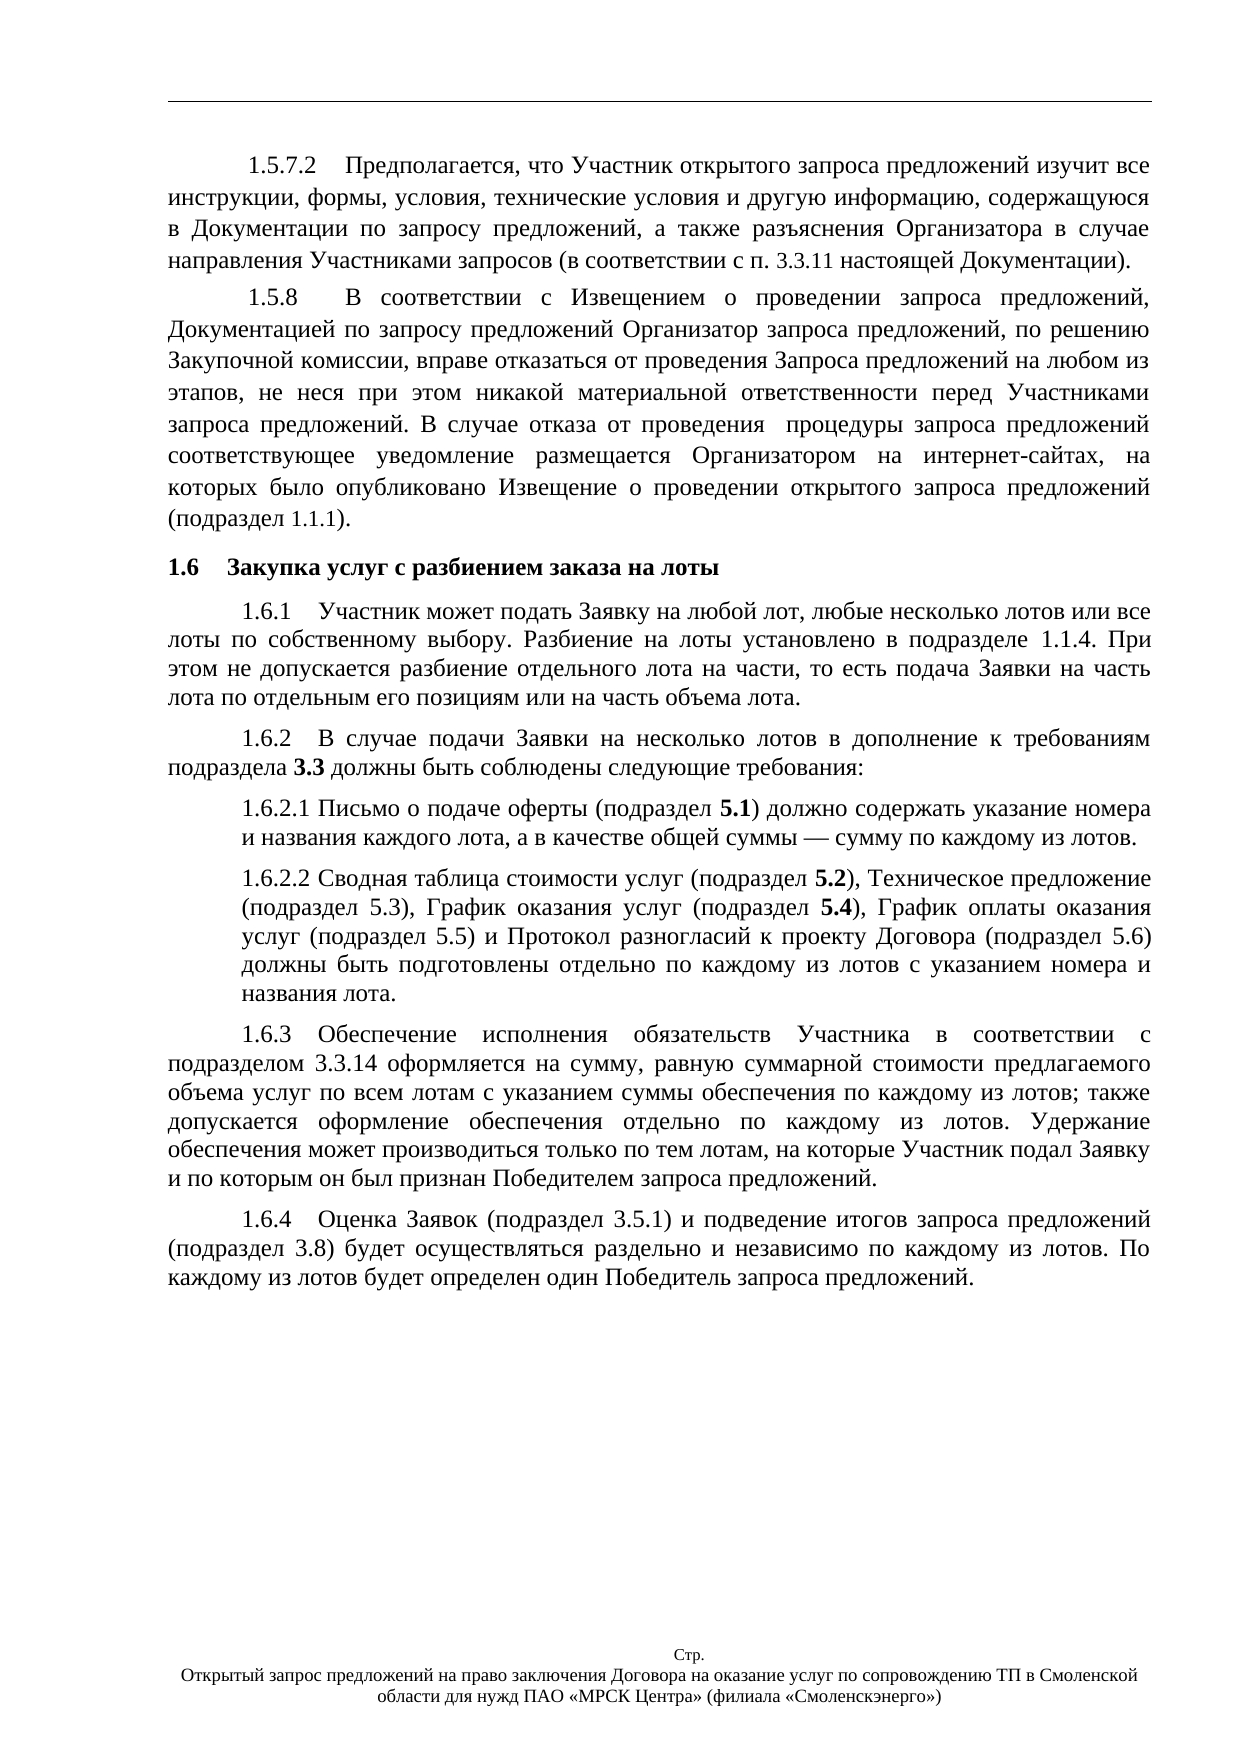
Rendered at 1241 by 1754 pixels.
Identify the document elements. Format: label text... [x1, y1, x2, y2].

list В соответствии с Извещением о проведении запроса предложений, Документацией по запросу предложений Организатор запроса предложений, по решению Закупочной комиссии, вправе отказаться от проведения Запроса предложений на любом из этапов, не неся при этом никакой материальной ответственности перед Участниками запроса предложений. В случае отказа от проведения процедуры запроса предложений соответствующее уведомление размещается Организатором на интернет-сайтах, на которых было опубликовано Извещение о проведении открытого запроса предложений (подраздел 1.1.1). [168, 282, 1150, 532]
subtitle Обеспечение исполнения обязательств Участника в соответствии с подразделом 3.3.14 оформляется на сумму, равную суммарной стоимости предлагаемого объема услуг по всем лотам с указанием суммы обеспечения по каждому из лотов; также допускается оформление обеспечения отдельно по каждому из лотов. Удержание обеспечения может производиться только по тем лотам, на которые Участник подал Заявку и по которым он был признан Победителем запроса предложений. [168, 1019, 1152, 1192]
subtitle Сводная таблица стоимости услуг (подраздел 5.2), Техническое предложение (подраздел 5.3), График оказания услуг (подраздел 5.4), График оплаты оказания услуг (подраздел 5.5) и Протокол разногласий к проекту Договора (подраздел 5.6) должны быть подготовлены отдельно по каждому из лотов с указанием номера и названия лота. [241, 863, 1152, 1007]
subtitle Письмо о подаче оферты (подраздел 5.1) должно содержать указание номера и названия каждого лота, а в качестве общей суммы — сумму по каждому из лотов. [241, 793, 1152, 851]
subtitle Оценка Заявок (подраздел 3.5.1) и подведение итогов запроса предложений (подраздел 3.8) будет осуществляться раздельно и независимо по каждому из лотов. По каждому из лотов будет определен один Победитель запроса предложений. [168, 1204, 1152, 1291]
subtitle В случае подачи Заявки на несколько лотов в дополнение к требованиям подраздела 3.3 должны быть соблюдены следующие требования: [168, 723, 1152, 781]
list Предполагается, что Участник открытого запроса предложений изучит все инструкции, формы, условия, технические условия и другую информацию, содержащуюся в Документации по запросу предложений, а также разъяснения Организатора в случае направления Участниками запросов (в соответствии с п. 3.3.11 настоящей Документации). [168, 150, 1150, 273]
subtitle Закупка услуг с разбиением заказа на лоты [168, 552, 1152, 580]
subtitle Участник может подать Заявку на любой лот, любые несколько лотов или все лоты по собственному выбору. Разбиение на лоты установлено в подразделе 1.1.4. При этом не допускается разбиение отдельного лота на части, то есть подача Заявки на часть лота по отдельным его позициям или на часть объема лота. [168, 596, 1152, 711]
